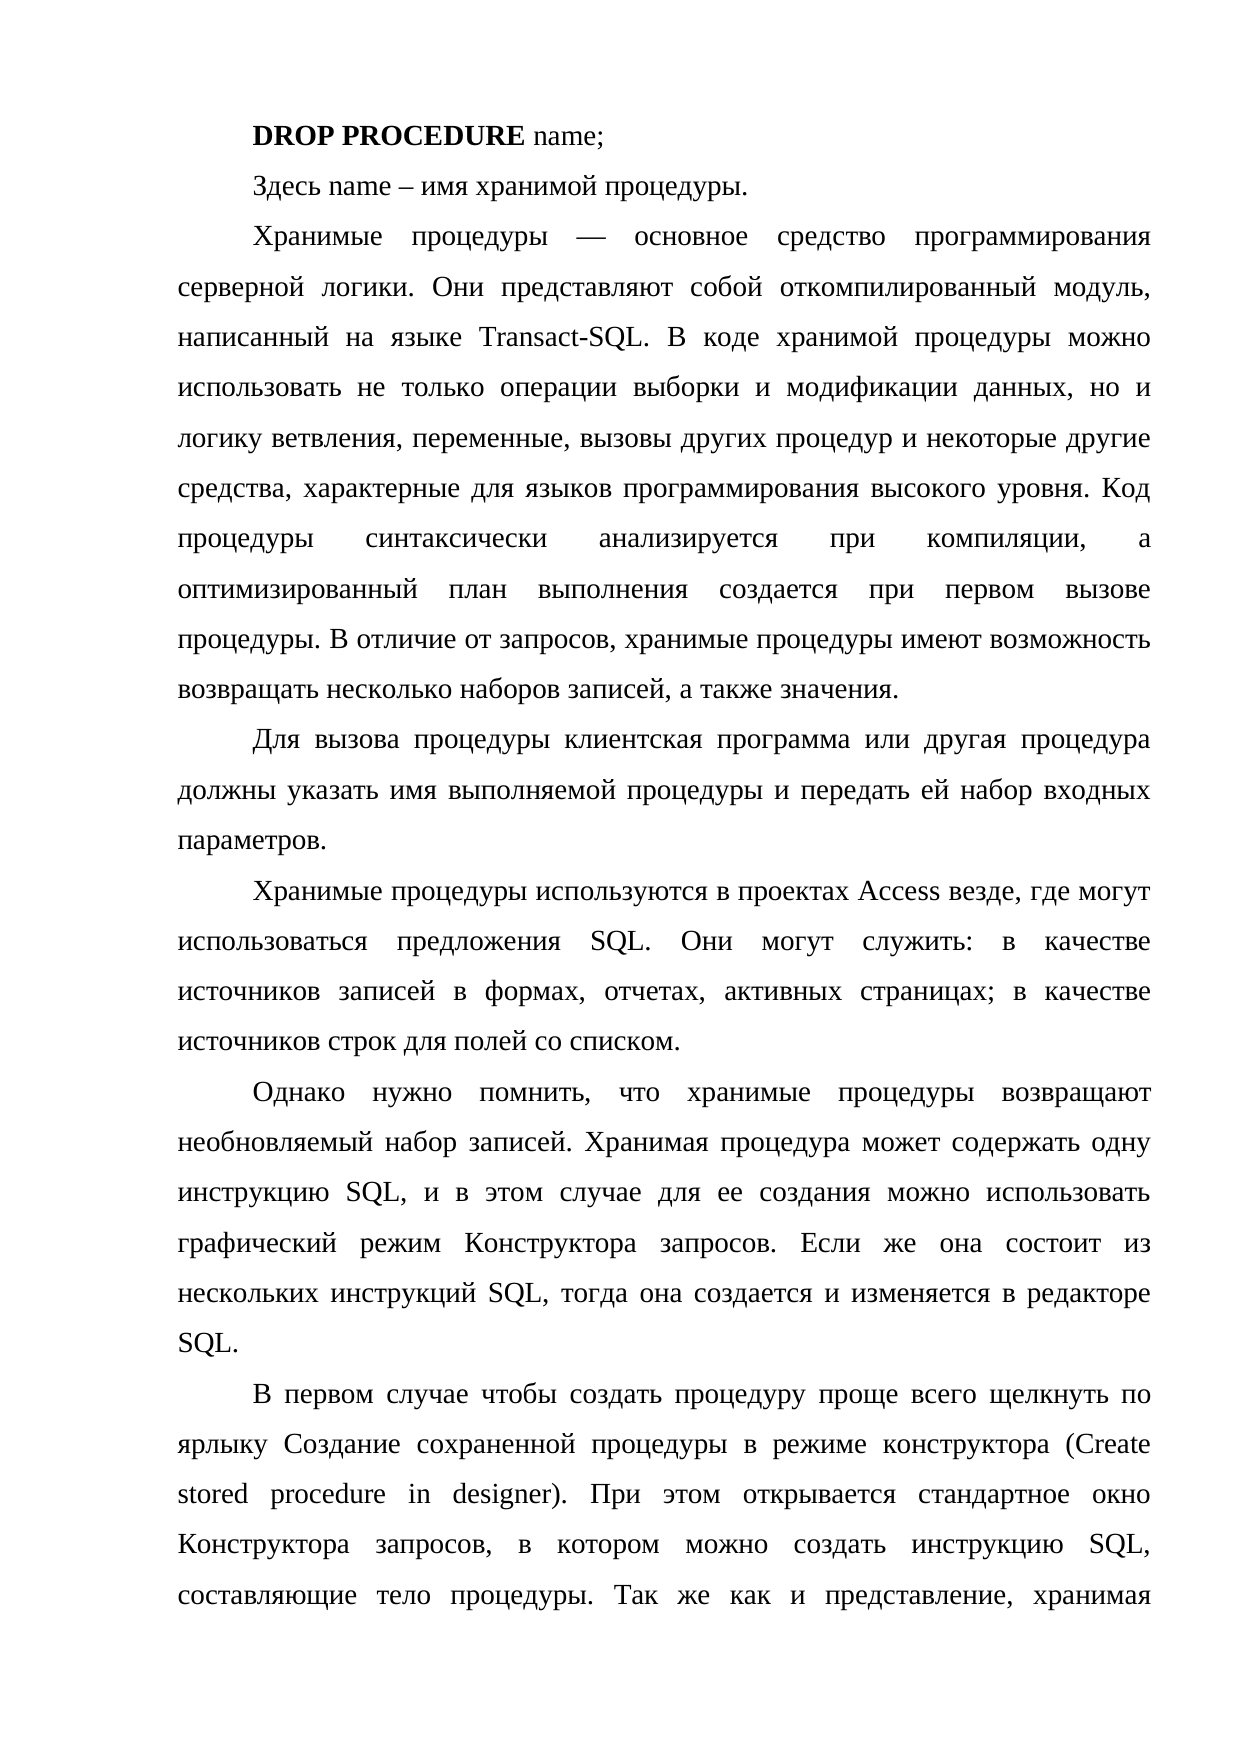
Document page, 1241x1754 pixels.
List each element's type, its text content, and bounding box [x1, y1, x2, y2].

text DROP PROCEDURE name; [177, 118, 1152, 152]
text Хранимые процедуры — основное средство программирования серверной логики. Они представляют собой откомпилированный модуль, написанный на языке Transact-SQL. В коде хранимой процедуры можно использовать не только операции выборки и модификации данных, но и логику ветвления, переменные, вызовы других процедур и некоторые другие средства, характерные для языков программирования высокого уровня. Код процедуры синтаксически анализируется при компиляции, а оптимизированный план выполнения создается при первом вызове процедуры. В отличие от запросов, хранимые процедуры имеют возможность возвращать несколько наборов записей, а также значения. [177, 219, 1152, 705]
text Хранимые процедуры используются в проектах Access везде, где могут использоваться предложения SQL. Они могут служить: в качестве источников записей в формах, отчетах, активных страницах; в качестве источников строк для полей со списком. [177, 873, 1152, 1057]
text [177, 1376, 1152, 1611]
text Для вызова процедуры клиентская программа или другая процедура должны указать имя выполняемой процедуры и передать ей набор входных параметров. [177, 722, 1152, 856]
text Однако нужно помнить, что хранимые процедуры возвращают необновляемый набор записей. Хранимая процедура может содержать одну инструкцию SQL, и в этом случае для ее создания можно использовать графический режим Конструктора запросов. Если же она состоит из нескольких инструкций SQL, тогда она создается и изменяется в редакторе SQL. [177, 1074, 1152, 1359]
text Здесь name – имя хранимой процедуры. [177, 168, 1152, 202]
